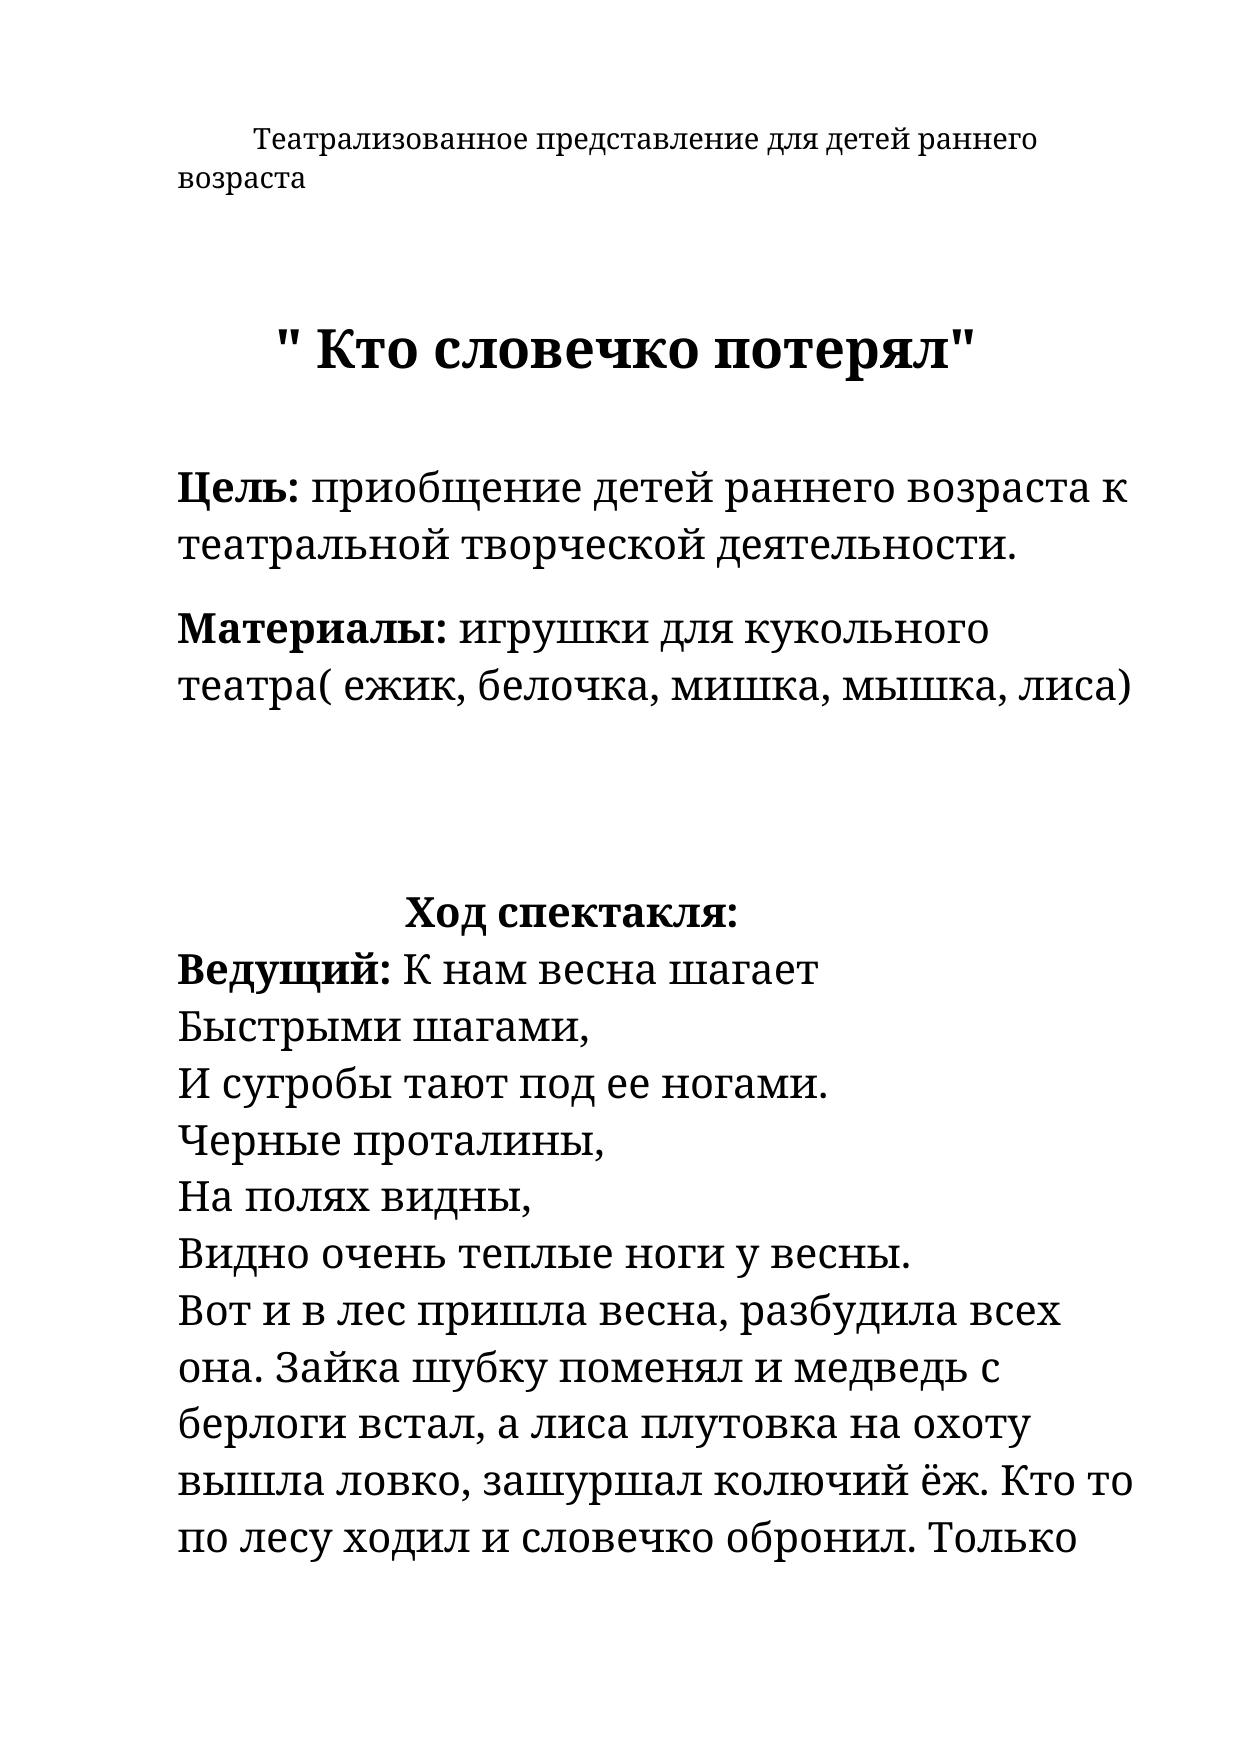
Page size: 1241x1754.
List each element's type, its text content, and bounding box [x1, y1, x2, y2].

text Ход спектакля: [177, 883, 1152, 940]
text Театрализованное представление для детей раннего возраста [177, 118, 1152, 197]
text Быстрыми шагами, [177, 997, 1152, 1053]
text Ведущий: К нам весна шагает [177, 940, 1152, 997]
text Цель: приобщение детей раннего возраста к театральной творческой деятельности. [177, 458, 1152, 571]
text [177, 1281, 1152, 1564]
text Материалы: игрушки для кукольного театра( ежик, белочка, мишка, мышка, лиса) [177, 599, 1152, 713]
text " Кто словечко потерял" [177, 310, 1152, 384]
text И сугробы тают под ее ногами. [177, 1053, 1152, 1110]
text Черные проталины, [177, 1110, 1152, 1167]
text На полях видны, [177, 1167, 1152, 1224]
text Видно очень теплые ноги у весны. [177, 1224, 1152, 1281]
